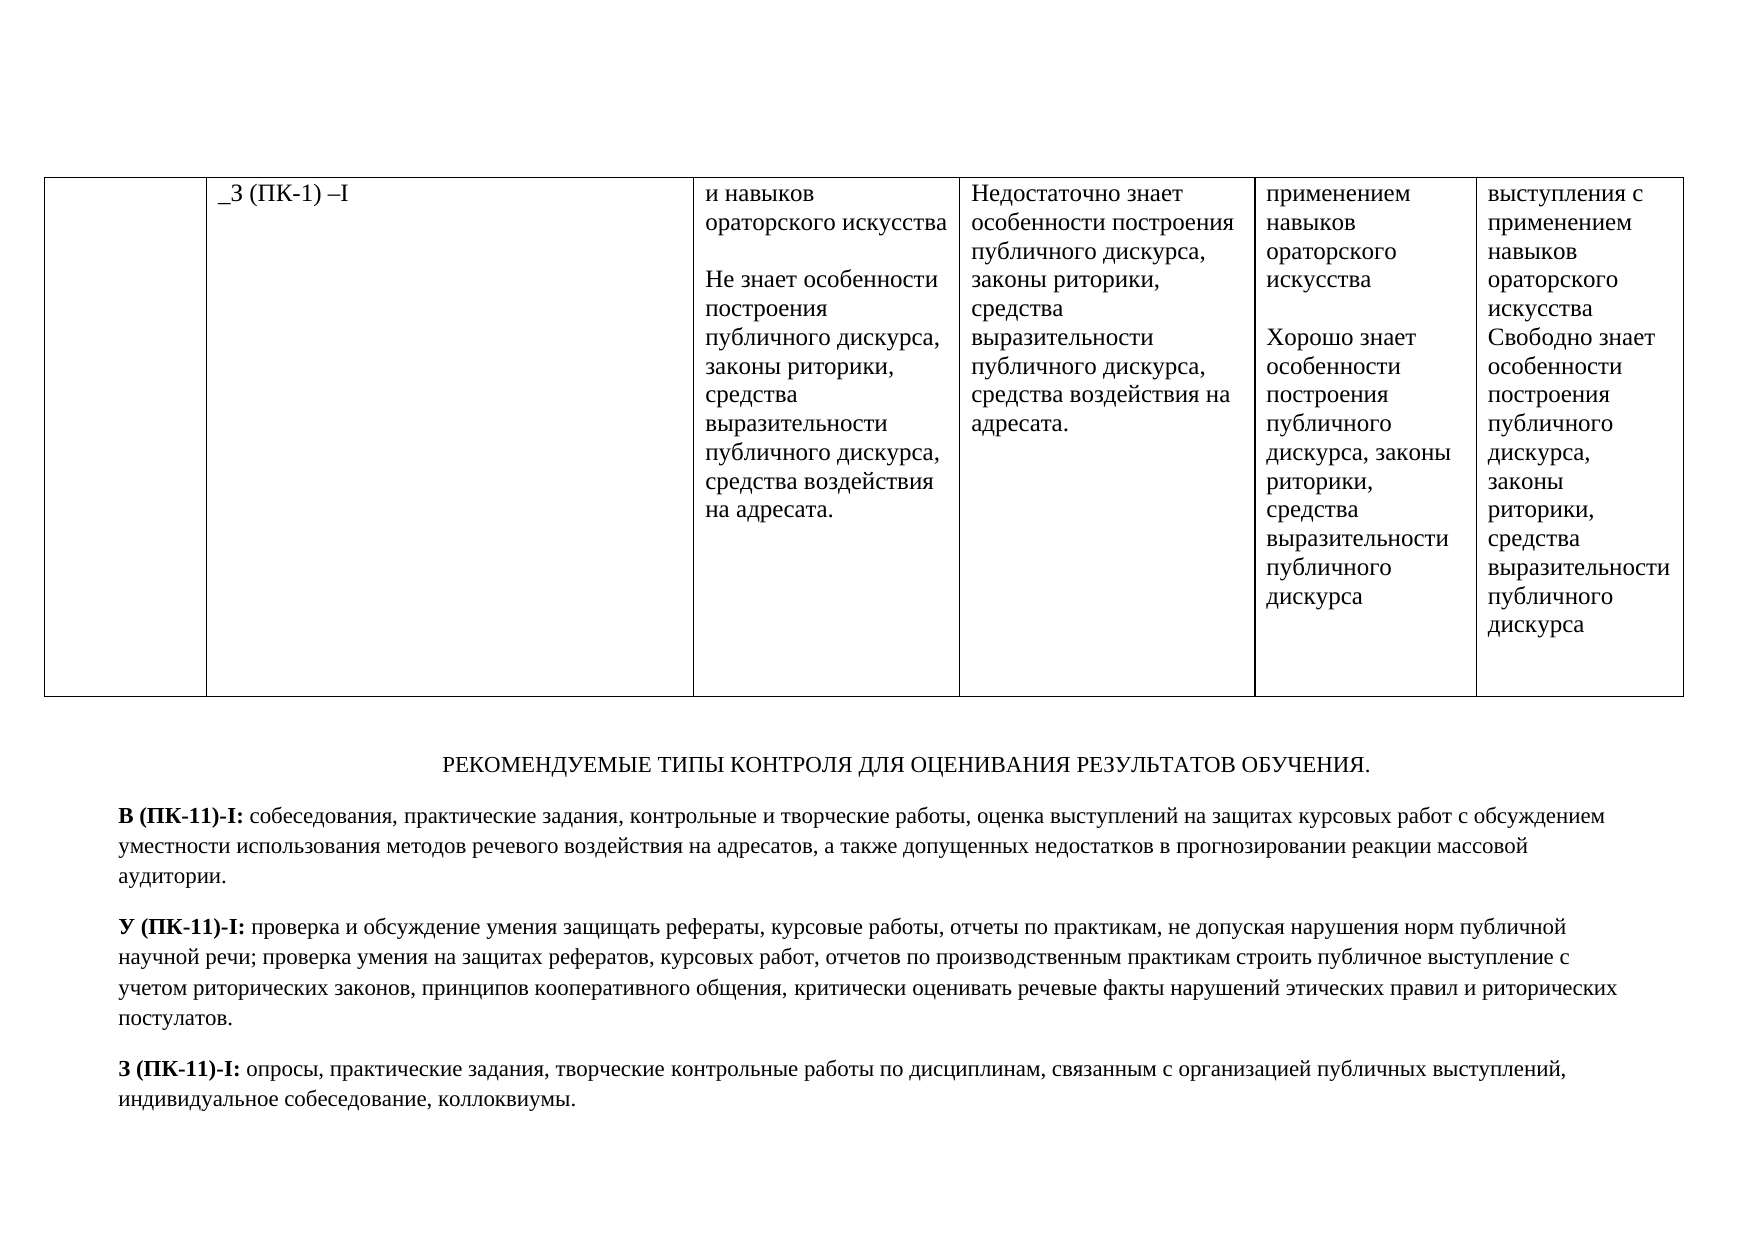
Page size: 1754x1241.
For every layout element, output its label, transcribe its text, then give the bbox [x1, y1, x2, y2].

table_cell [694, 178, 959, 696]
text З (ПК-11)-I: опросы, практические задания, творческие контрольные работы по дисциплинам, связанным с организацией публичных выступлений, индивидуальное собеседование, коллоквиумы. [118, 1055, 1636, 1111]
text В (ПК-11)-I: собеседования, практические задания, контрольные и творческие работы, оценка выступлений на защитах курсовых работ с обсуждением уместности использования методов речевого воздействия на адресатов, а также допущенных недостатков в прогнозировании реакции массовой аудитории. [118, 802, 1636, 888]
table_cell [45, 178, 206, 696]
text У (ПК-11)-I: проверка и обсуждение умения защищать рефераты, курсовые работы, отчеты по практикам, не допуская нарушения норм публичной научной речи; проверка умения на защитах рефератов, курсовых работ, отчетов по производственным практикам строить публичное выступление с учетом риторических законов, принципов кооперативного общения, критически оценивать речевые факты нарушений этических правил и риторических постулатов. [118, 913, 1636, 1030]
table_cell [960, 178, 1254, 696]
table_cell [207, 178, 693, 696]
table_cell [1256, 178, 1476, 696]
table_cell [1477, 178, 1683, 696]
text РЕКОМЕНДУЕМЫЕ ТИПЫ КОНТРОЛЯ ДЛЯ ОЦЕНИВАНИЯ РЕЗУЛЬТАТОВ ОБУЧЕНИЯ. [118, 751, 1636, 777]
